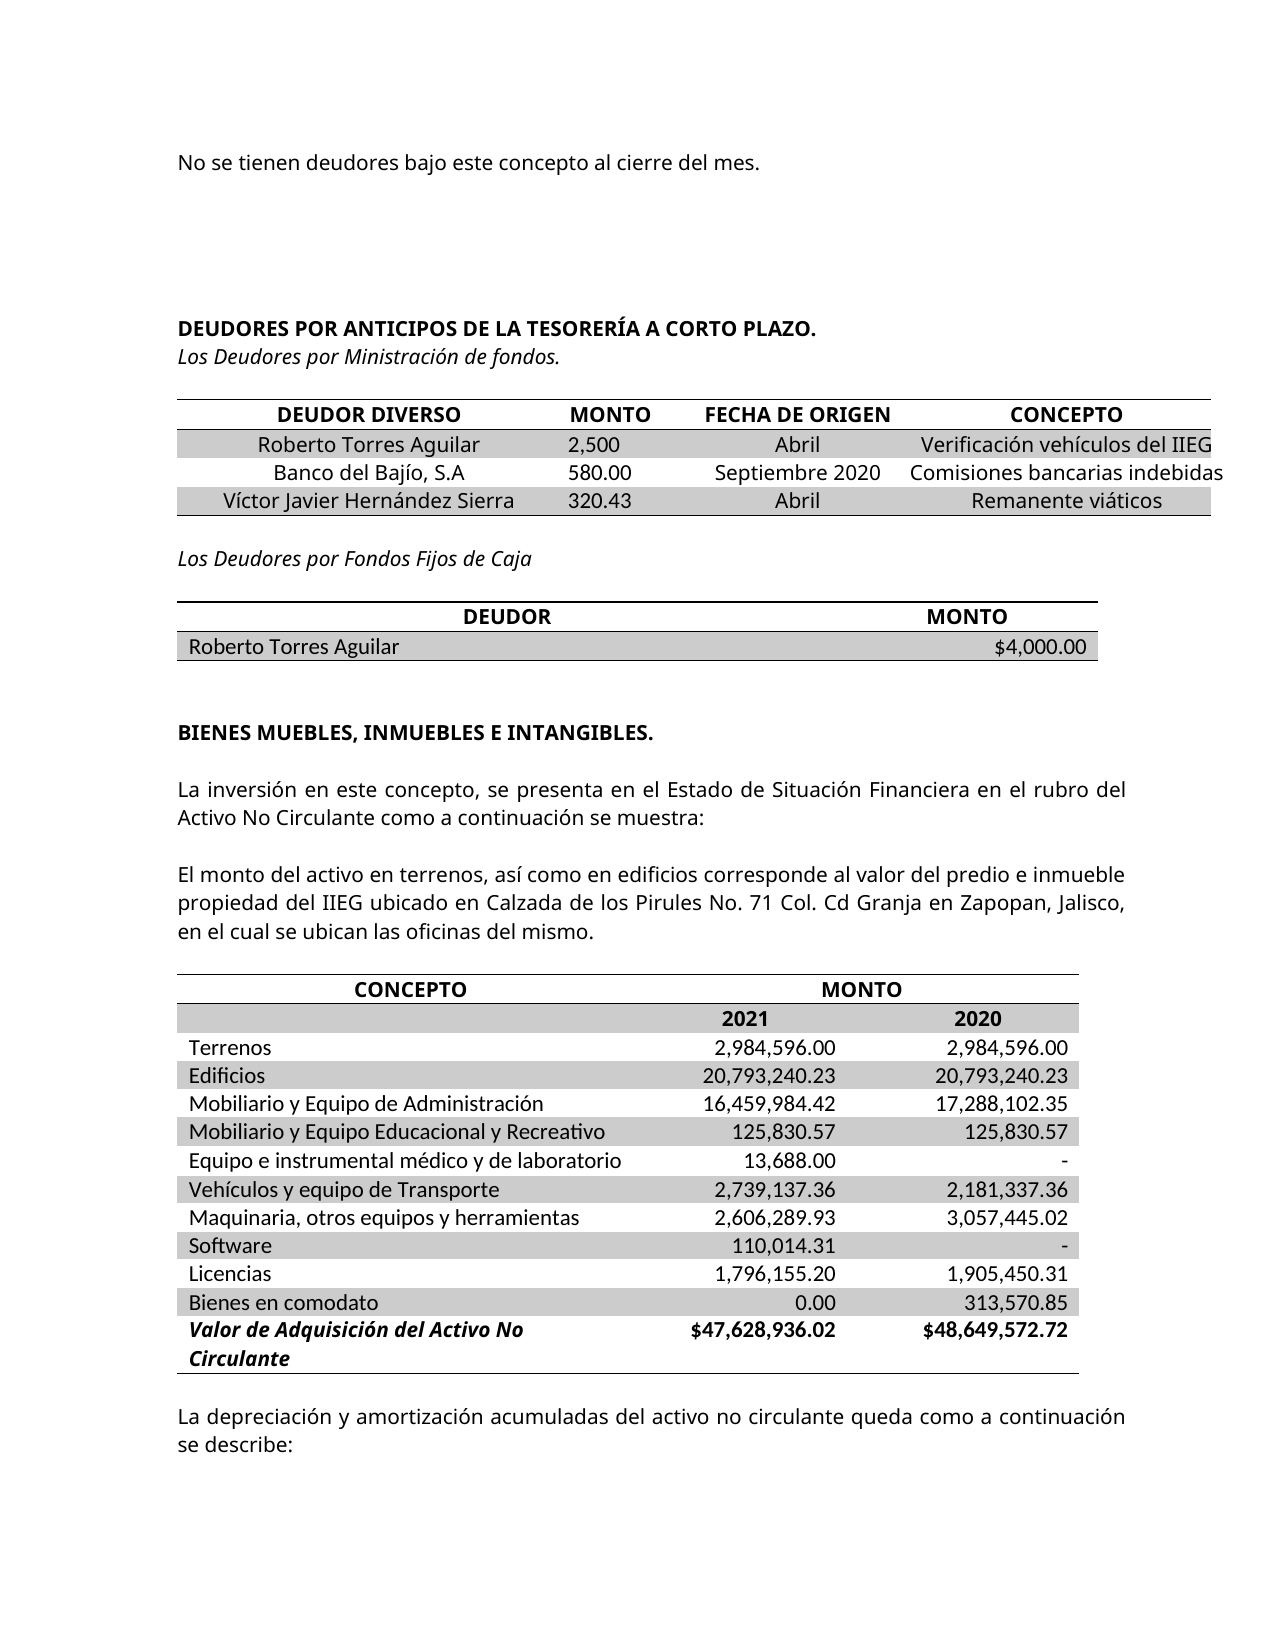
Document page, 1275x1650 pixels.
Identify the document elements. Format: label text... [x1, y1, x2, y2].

table_header MONTO [807, 603, 1098, 631]
table_cell Vehículos y equipo de Transporte [177, 1176, 614, 1203]
text El monto del activo en terrenos, así como en edificios corresponde al valor del predio e inmueble propiedad del IIEG ubicado en Calzada de los Pirules No. 71 Col. Cd Granja en Zapopan, Jalisco, en el cual se ubican las oficinas del mismo. [177, 860, 1127, 945]
table_cell 20,793,240.23 [847, 1061, 1079, 1089]
table_header CONCEPTO [893, 400, 1211, 429]
table_cell Bienes en comodato [177, 1288, 614, 1316]
text Los Deudores por Fondos Fijos de Caja [177, 544, 1127, 573]
table_cell 110,014.31 [614, 1232, 847, 1259]
text La inversión en este concepto, se presenta en el Estado de Situación Financiera en el rubro del Activo No Circulante como a continuación se muestra: [177, 775, 1127, 832]
table_cell 2021 [614, 1004, 847, 1033]
table_cell 20,793,240.23 [614, 1061, 847, 1089]
table_cell Remanente viáticos [893, 487, 1211, 515]
table_cell 13,688.00 [614, 1146, 847, 1176]
table_header DEUDOR DIVERSO [177, 400, 531, 429]
table_cell Banco del Bajío, S.A [177, 458, 531, 487]
table_cell 313,570.85 [847, 1288, 1079, 1316]
table_cell 2,984,596.00 [847, 1033, 1079, 1061]
table_cell [177, 1004, 614, 1033]
table_cell 125,830.57 [614, 1117, 847, 1146]
table_cell Víctor Javier Hernández Sierra [177, 487, 531, 515]
table_cell Verificación vehículos del IIEG [893, 430, 1211, 458]
text La depreciación y amortización acumuladas del activo no circulante queda como a continuación se describe: [177, 1402, 1127, 1459]
table_cell Software [177, 1232, 614, 1259]
table_cell 2,500 [531, 430, 673, 458]
table_cell Abril [673, 487, 893, 515]
table_cell 0.00 [614, 1288, 847, 1316]
table_cell Roberto Torres Aguilar [177, 632, 807, 660]
table_cell 2,739,137.36 [614, 1176, 847, 1203]
table_cell 3,057,445.02 [847, 1204, 1079, 1232]
table_header FECHA DE ORIGEN [673, 400, 893, 429]
table_cell 1,796,155.20 [614, 1260, 847, 1288]
table_cell Septiembre 2020 [673, 458, 893, 487]
table_cell 2,606,289.93 [614, 1204, 847, 1232]
text DEUDORES POR ANTICIPOS DE LA TESORERÍA A CORTO PLAZO. Los Deudores por Ministración de fondos. [177, 314, 1127, 371]
table_cell $47,628,936.02 [614, 1316, 847, 1372]
text No se tienen deudores bajo este concepto al cierre del mes. [177, 148, 1127, 200]
table_cell Roberto Torres Aguilar [177, 430, 531, 458]
table_cell Edificios [177, 1061, 614, 1089]
table_cell 2,181,337.36 [847, 1176, 1079, 1203]
table_cell Valor de Adquisición del Activo No Circulante [177, 1316, 614, 1372]
text BIENES MUEBLES, INMUEBLES E INTANGIBLES. [177, 718, 1127, 746]
table_cell Mobiliario y Equipo de Administración [177, 1089, 614, 1117]
table_cell $4,000.00 [807, 632, 1098, 660]
table_cell 580.00 [531, 458, 673, 487]
table_cell - [847, 1146, 1079, 1176]
table_cell 17,288,102.35 [847, 1089, 1079, 1117]
table_cell 2020 [847, 1004, 1079, 1033]
table_cell 1,905,450.31 [847, 1260, 1079, 1288]
table_cell 320.43 [531, 487, 673, 515]
table_cell Maquinaria, otros equipos y herramientas [177, 1204, 614, 1232]
table_cell 16,459,984.42 [614, 1089, 847, 1117]
table_cell Licencias [177, 1260, 614, 1288]
table_cell Equipo e instrumental médico y de laboratorio [177, 1146, 614, 1176]
table_cell 125,830.57 [847, 1117, 1079, 1146]
table_cell - [847, 1232, 1079, 1259]
table_header DEUDOR [177, 603, 807, 631]
table_cell Mobiliario y Equipo Educacional y Recreativo [177, 1117, 614, 1146]
table_header CONCEPTO [177, 975, 614, 1003]
table_header MONTO [614, 975, 1079, 1003]
table_cell 2,984,596.00 [614, 1033, 847, 1061]
table_cell Comisiones bancarias indebidas [893, 458, 1211, 487]
table_header MONTO [531, 400, 673, 429]
table_cell Abril [673, 430, 893, 458]
table_cell $48,649,572.72 [847, 1316, 1079, 1372]
table_cell Terrenos [177, 1033, 614, 1061]
